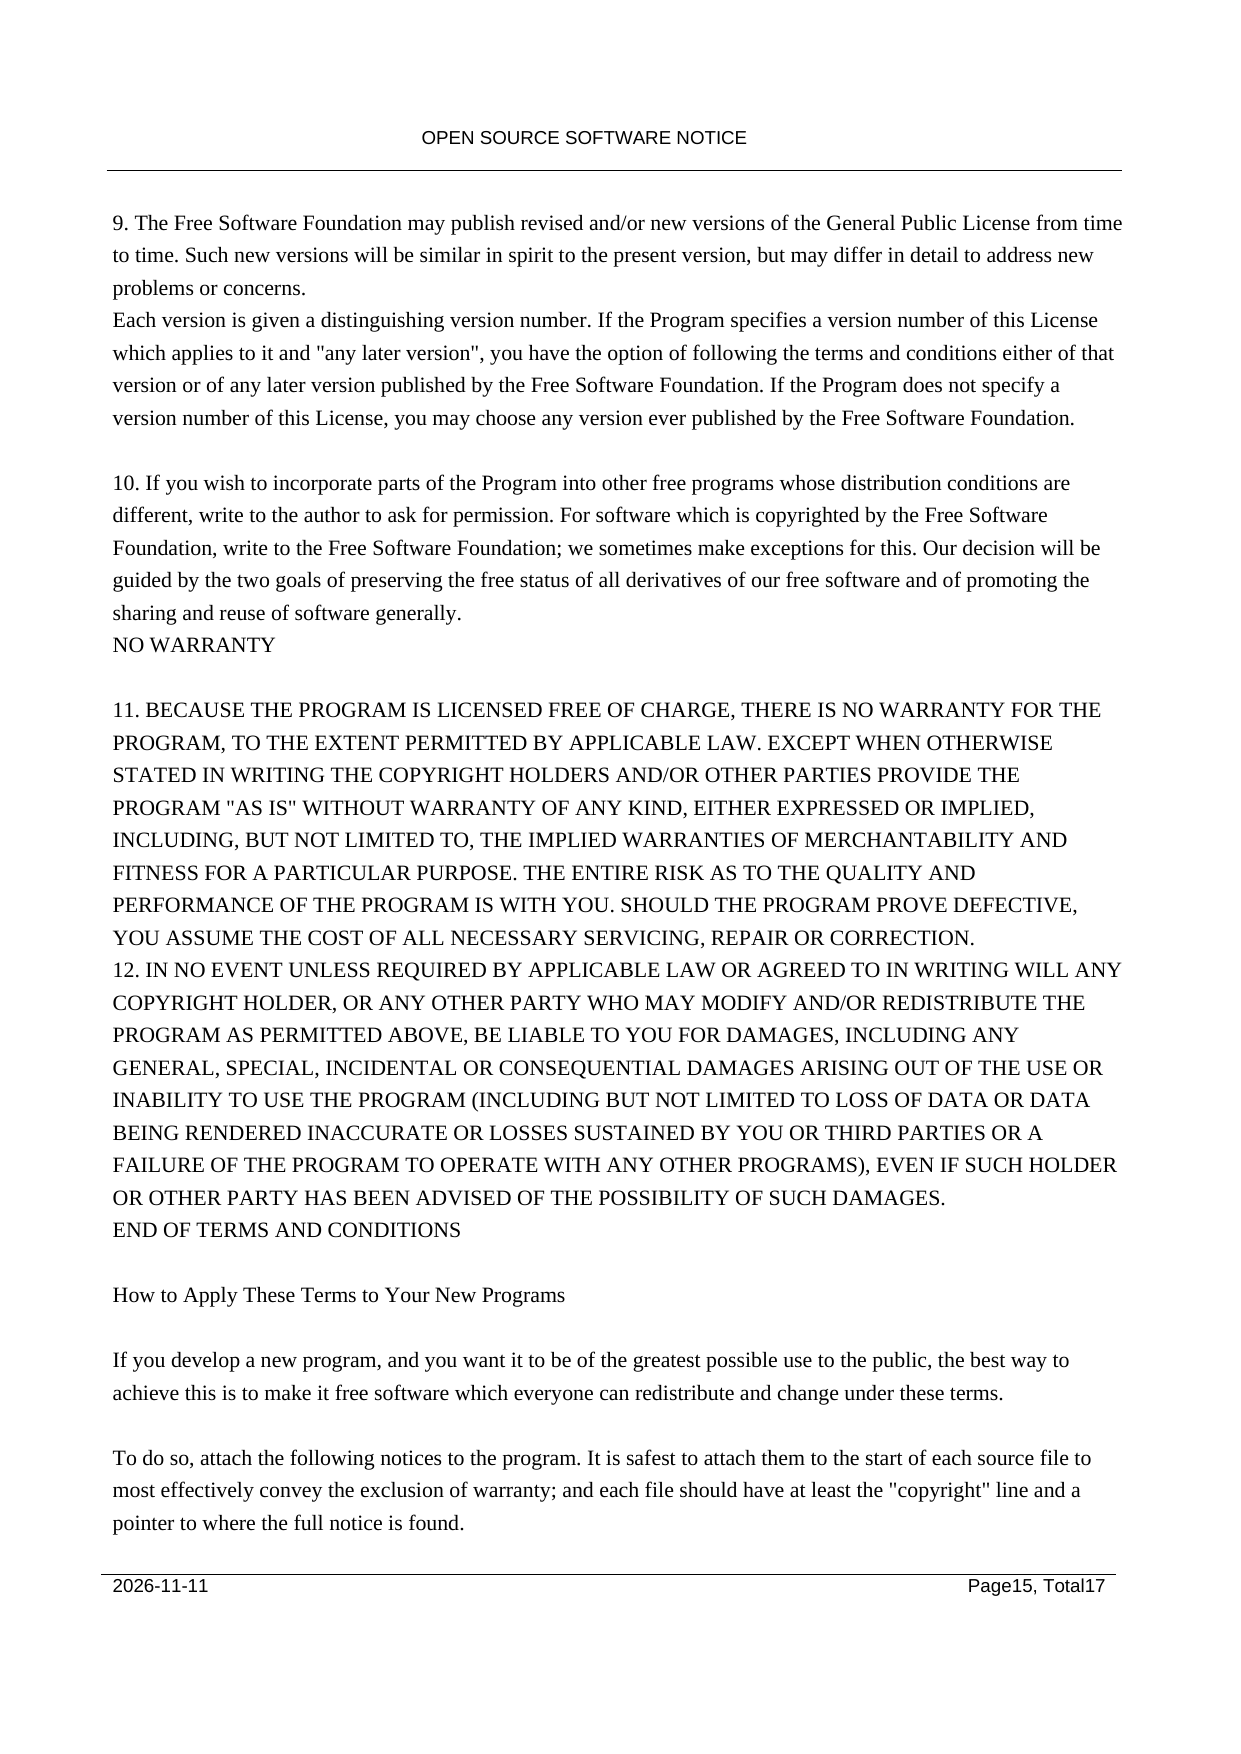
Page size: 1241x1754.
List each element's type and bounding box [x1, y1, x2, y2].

text [112, 206, 1128, 1539]
